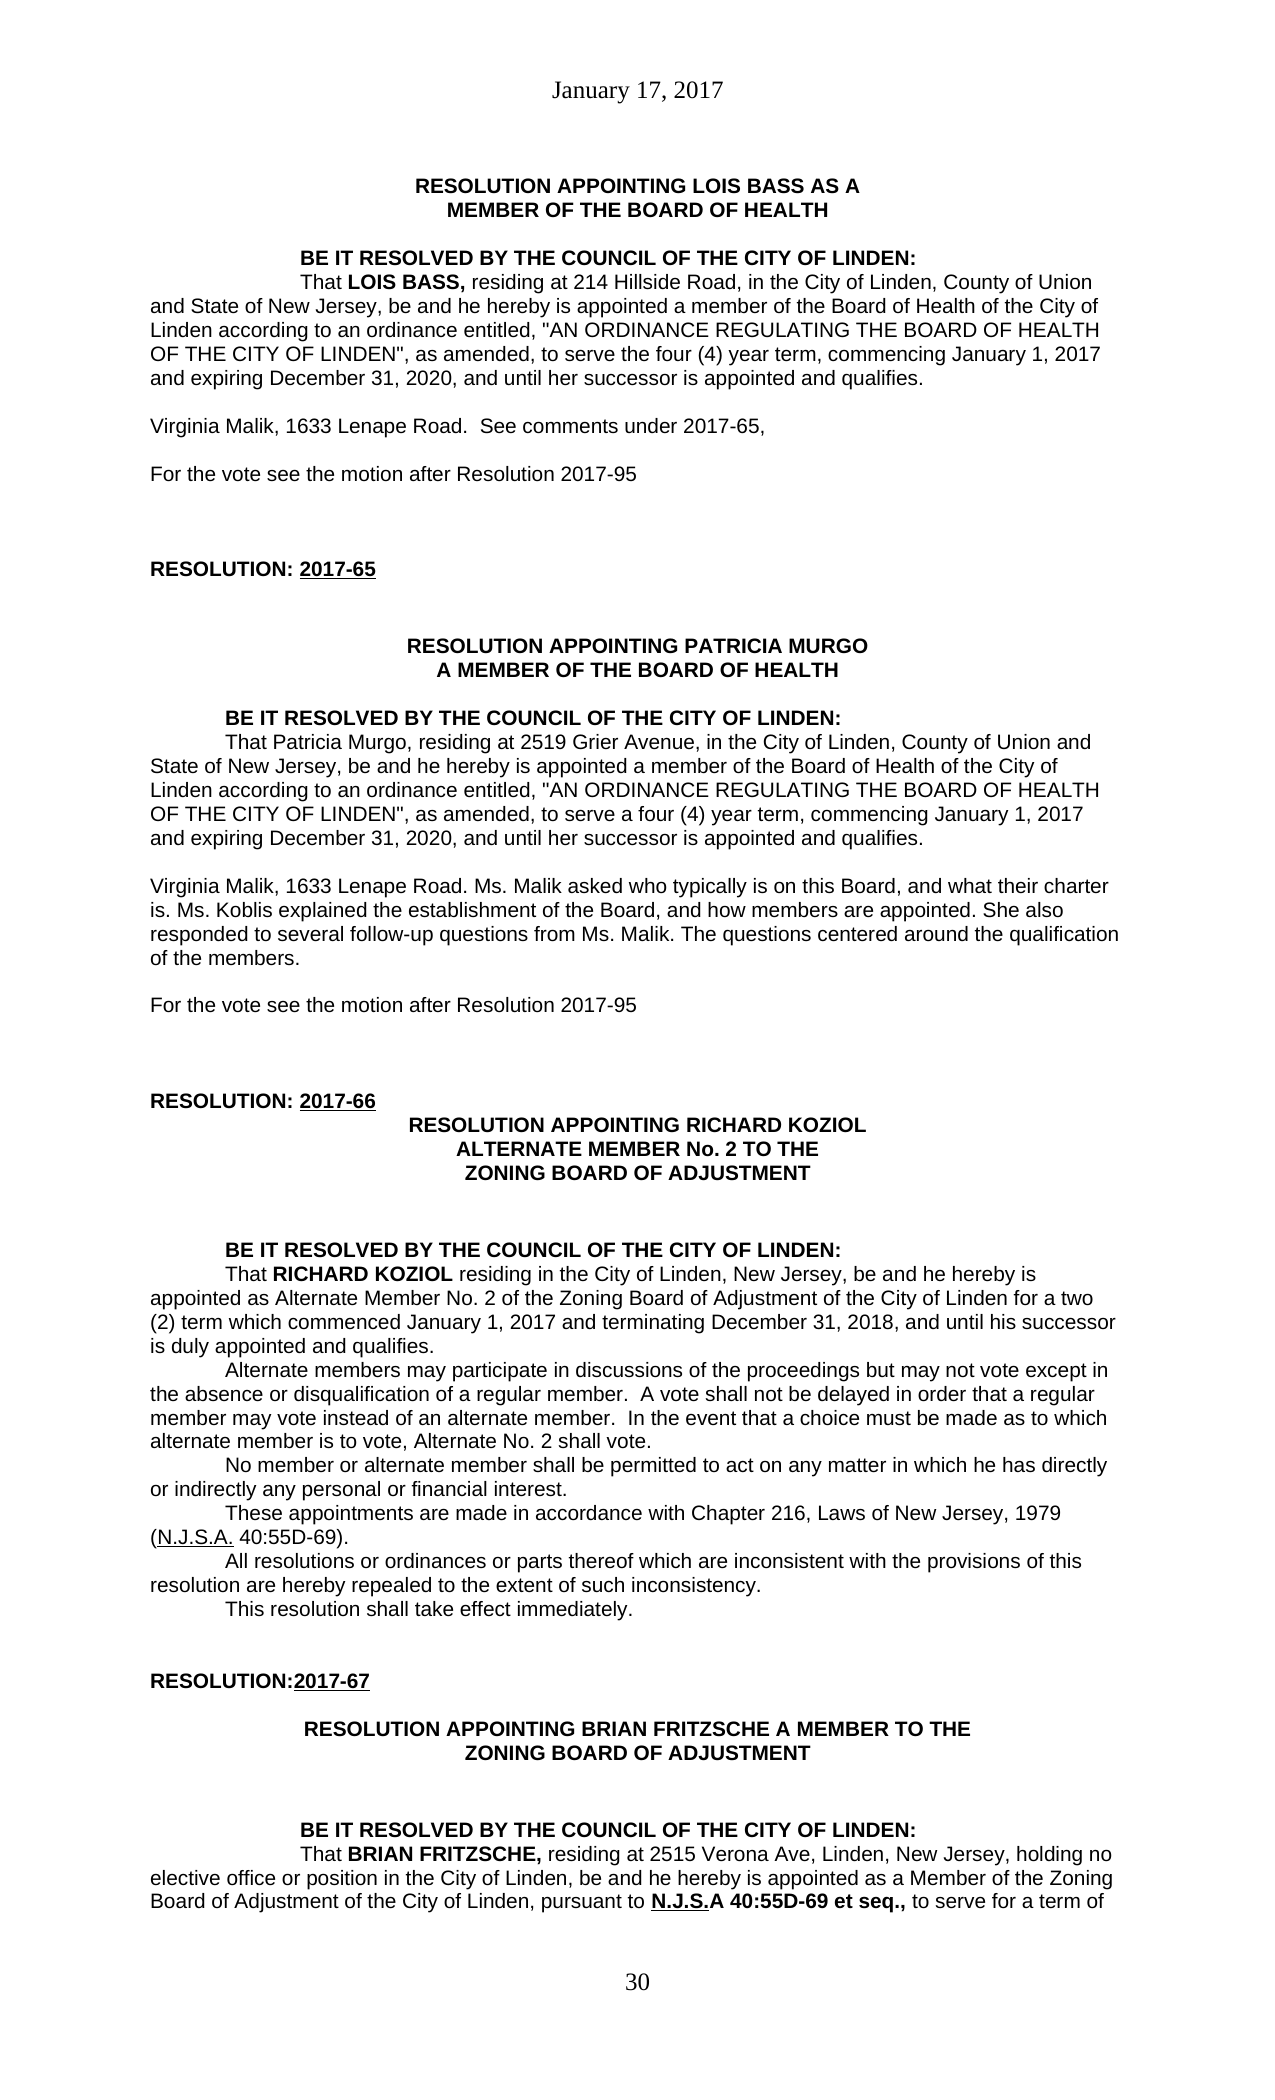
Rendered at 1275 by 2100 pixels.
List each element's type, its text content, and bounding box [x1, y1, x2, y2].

text This resolution shall take effect immediately. [150, 1597, 1125, 1621]
text Virginia Malik, 1633 Lenape Road. Ms. Malik asked who typically is on this Board, and what their charter is. Ms. Koblis explained the establishment of the Board, and how members are appointed. She also responded to several follow-up questions from Ms. Malik. The questions centered around the qualification of the members. [150, 873, 1125, 969]
text MEMBER OF THE BOARD OF HEALTH [150, 198, 1125, 222]
text For the vote see the motion after Resolution 2017-95 [150, 993, 1125, 1017]
text RESOLUTION APPOINTING PATRICIA MURGO [150, 634, 1125, 658]
text A MEMBER OF THE BOARD OF HEALTH [150, 658, 1125, 682]
text For the vote see the motion after Resolution 2017-95 [150, 461, 1125, 485]
text BE IT RESOLVED BY THE COUNCIL OF THE CITY OF LINDEN: [150, 246, 1125, 270]
text These appointments are made in accordance with Chapter 216, Laws of New Jersey, 1979 (N.J.S.A. 40:55D-69). [150, 1501, 1125, 1549]
text RESOLUTION APPOINTING LOIS BASS AS A [150, 174, 1125, 198]
text That RICHARD KOZIOL residing in the City of Linden, New Jersey, be and he hereby is appointed as Alternate Member No. 2 of the Zoning Board of Adjustment of the City of Linden for a two (2) term which commenced January 1, 2017 and terminating December 31, 2018, and until is successor is duly appointed and qualifies. [150, 1262, 1125, 1357]
text RESOLUTION:2017-67 [150, 1669, 1125, 1693]
text RESOLUTION APPOINTING RICHARD KOZIOL [150, 1113, 1125, 1137]
text RESOLUTION: 2017-65 [150, 557, 1125, 581]
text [150, 1841, 1125, 1913]
text Alternate members may participate in discussions of the proceedings but may not vote except in the absence or disqualification of a regular member. A vote shall not be delayed in order that a regular member may vote instead of an alternate member. In the event that a choice must be made as to which alternate member is to vote, Alternate No. 2 shall vote. [150, 1357, 1125, 1453]
text BE IT RESOLVED BY THE COUNCIL OF THE CITY OF LINDEN: [150, 706, 1125, 730]
text ALTERNATE MEMBER No. 2 TO THE [150, 1137, 1125, 1161]
text BE IT RESOLVED BY THE COUNCIL OF THE CITY OF LINDEN: [150, 1817, 1125, 1841]
text ZONING BOARD OF ADJUSTMENT [150, 1741, 1125, 1765]
text ZONING BOARD OF ADJUSTMENT [150, 1161, 1125, 1185]
text RESOLUTION APPOINTING BRIAN FRITZSCHE A MEMBER TO THE [150, 1717, 1125, 1741]
text RESOLUTION: 2017-66 [150, 1089, 1125, 1113]
text That Patricia Murgo, residing at 2519 Grier Avenue, in the City of Linden, County of Union and State of New Jersey, be and he hereby is appointed a member of the Board of Health of the City of Linden according to an ordinance entitled, "AN ORDINANCE REGULATING THE BOARD OF HEALTH OF THE CITY OF LINDEN", as amended, to serve a four (4) year term, commencing January 1, 2017 and expiring December 31, 2020, and until her successor is appointed and qualifies. [150, 730, 1125, 849]
text BE IT RESOLVED BY THE COUNCIL OF THE CITY OF LINDEN: [150, 1238, 1125, 1262]
text That LOIS BASS, residing at 214 Hillside Road, in the City of Linden, County of Union and State of New Jersey, be and he hereby is appointed a member of the Board of Health of the City of Linden according to an ordinance entitled, "AN ORDINANCE REGULATING THE BOARD OF HEALTH OF THE CITY OF LINDEN", as amended, to serve the four (4) year term, commencing January 1, 2017 and expiring December 31, 2020, and until her successor is appointed and qualifies. [150, 270, 1125, 389]
text No member or alternate member shall be permitted to act on any matter in which he has directly or indirectly any personal or financial interest. [150, 1453, 1125, 1501]
text Virginia Malik, 1633 Lenape Road. See comments under 2017-65, [150, 413, 1125, 437]
